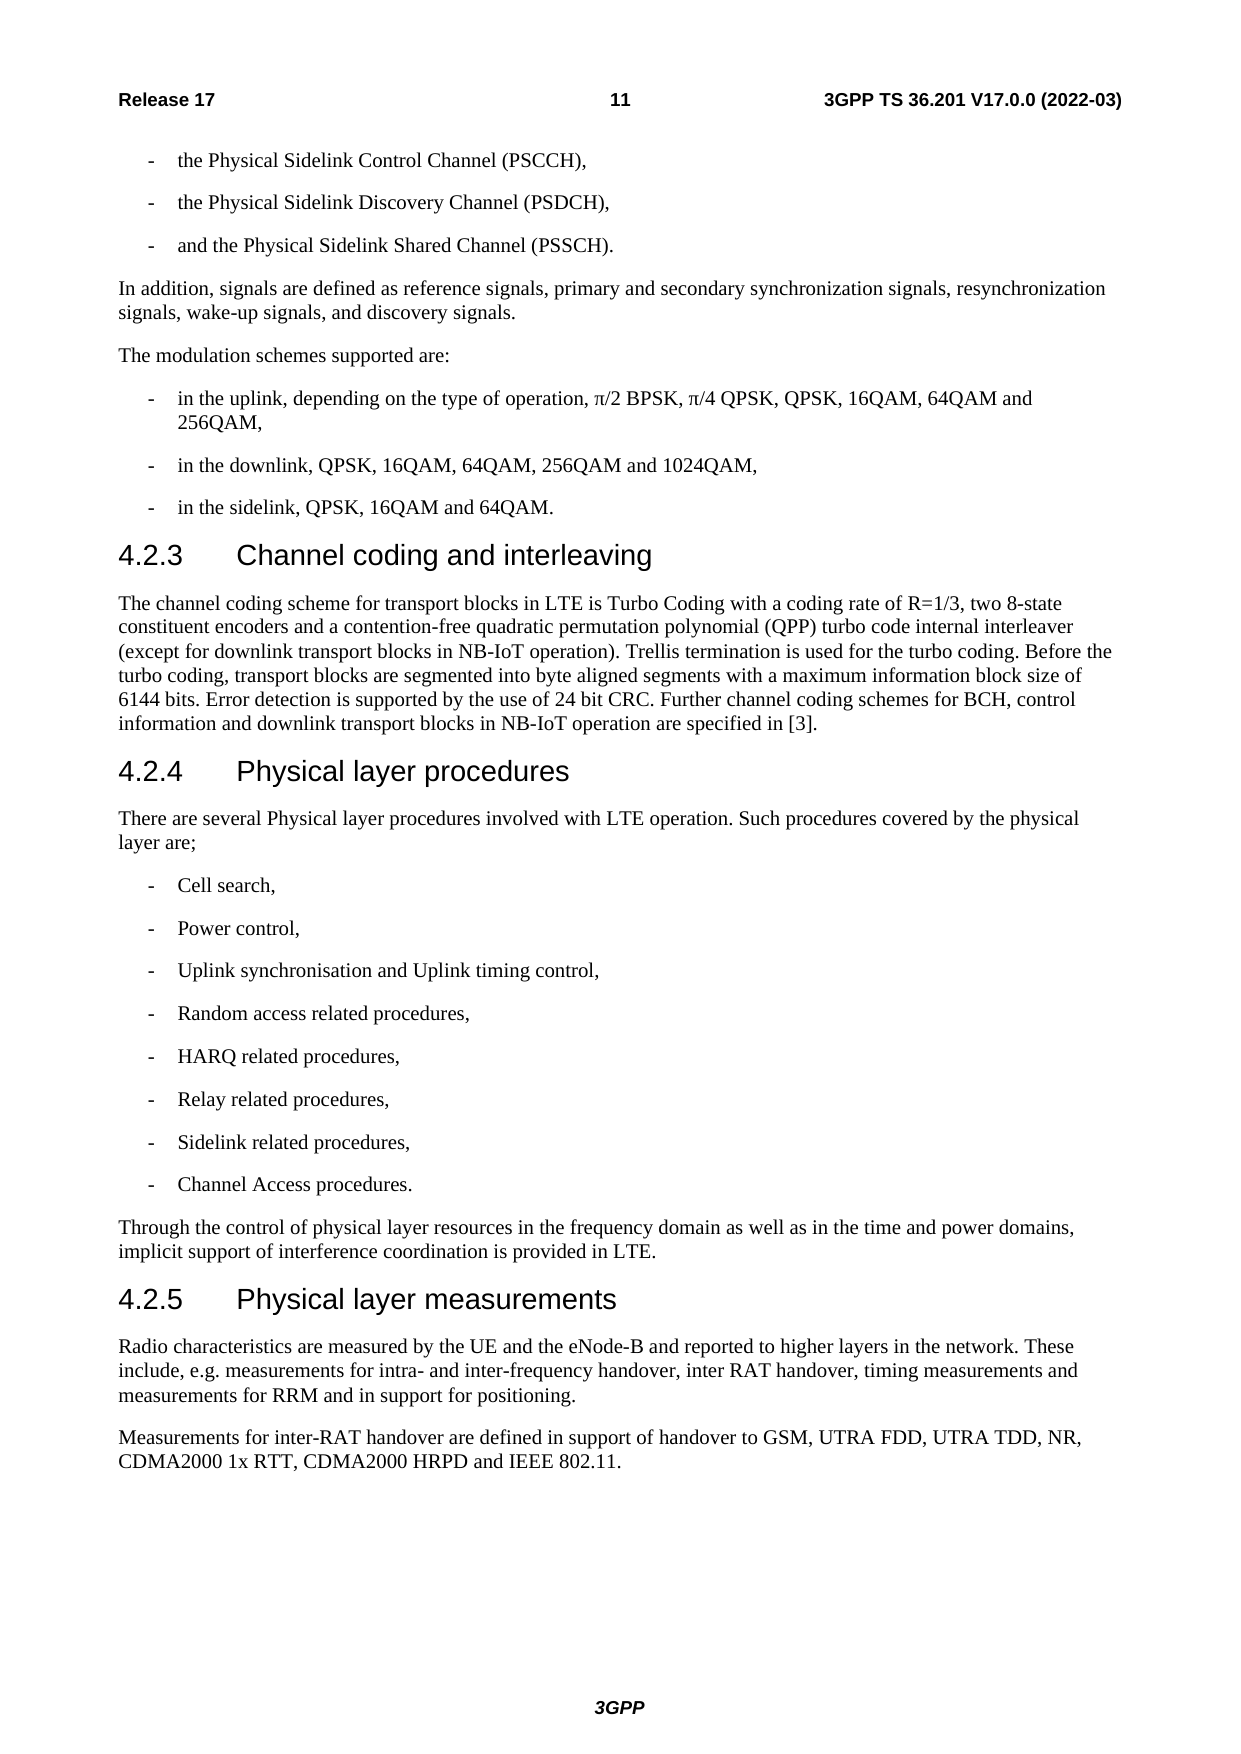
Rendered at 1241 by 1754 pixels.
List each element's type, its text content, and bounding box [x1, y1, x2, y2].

text - Channel Access procedures. [148, 1172, 1122, 1196]
text - the Physical Sidelink Discovery Channel (PSDCH), [148, 190, 1122, 214]
text Measurements for inter-RAT handover are defined in support of handover to GSM, UTRA FDD, UTRA TDD, NR, CDMA2000 1x RTT, CDMA2000 HRPD and IEEE 802.11. [118, 1425, 1122, 1473]
subtitle 4.2.5 Physical layer measurements [118, 1282, 1122, 1316]
text The channel coding scheme for transport blocks in LTE is Turbo Coding with a coding rate of R=1/3, two 8-state constituent encoders and a contention-free quadratic permutation polynomial (QPP) turbo code internal interleaver (except for downlink transport blocks in NB-IoT operation). Trellis termination is used for the turbo coding. Before the turbo coding, transport blocks are segmented into byte aligned segments with a maximum information block size of 6144 bits. Error detection is supported by the use of 24 bit CRC. Further channel coding schemes for BCH, control information and downlink transport blocks in NB-IoT operation are specified in [3]. [118, 590, 1122, 735]
subtitle 4.2.4 Physical layer procedures [118, 753, 1122, 787]
text In addition, signals are defined as reference signals, primary and secondary synchronization signals, resynchronization signals, wake-up signals, and discovery signals. [118, 276, 1122, 324]
text - the Physical Sidelink Control Channel (PSCCH), [148, 147, 1122, 172]
text - Relay related procedures, [148, 1087, 1122, 1111]
text - HARQ related procedures, [148, 1044, 1122, 1068]
text - and the Physical Sidelink Shared Channel (PSSCH). [148, 233, 1122, 257]
subtitle 4.2.3 Channel coding and interleaving [118, 538, 1122, 572]
text - in the uplink, depending on the type of operation, π/2 BPSK, π/4 QPSK, QPSK, 16QAM, 64QAM and 256QAM, [148, 386, 1122, 434]
text - Power control, [148, 916, 1122, 939]
text There are several Physical layer procedures involved with LTE operation. Such procedures covered by the physical layer are; [118, 806, 1122, 854]
text The modulation schemes supported are: [118, 343, 1122, 367]
text - Sidelink related procedures, [148, 1129, 1122, 1154]
text - Uplink synchronisation and Uplink timing control, [148, 958, 1122, 982]
text - Random access related procedures, [148, 1001, 1122, 1025]
text Radio characteristics are measured by the UE and the eNode-B and reported to higher layers in the network. These include, e.g. measurements for intra- and inter-frequency handover, inter RAT handover, timing measurements and measurements for RRM and in support for positioning. [118, 1334, 1122, 1407]
text - in the downlink, QPSK, 16QAM, 64QAM, 256QAM and 1024QAM, [148, 452, 1122, 477]
text - Cell search, [148, 873, 1122, 897]
text - in the sidelink, QPSK, 16QAM and 64QAM. [148, 495, 1122, 519]
text Through the control of physical layer resources in the frequency domain as well as in the time and power domains, implicit support of interference coordination is provided in LTE. [118, 1215, 1122, 1263]
